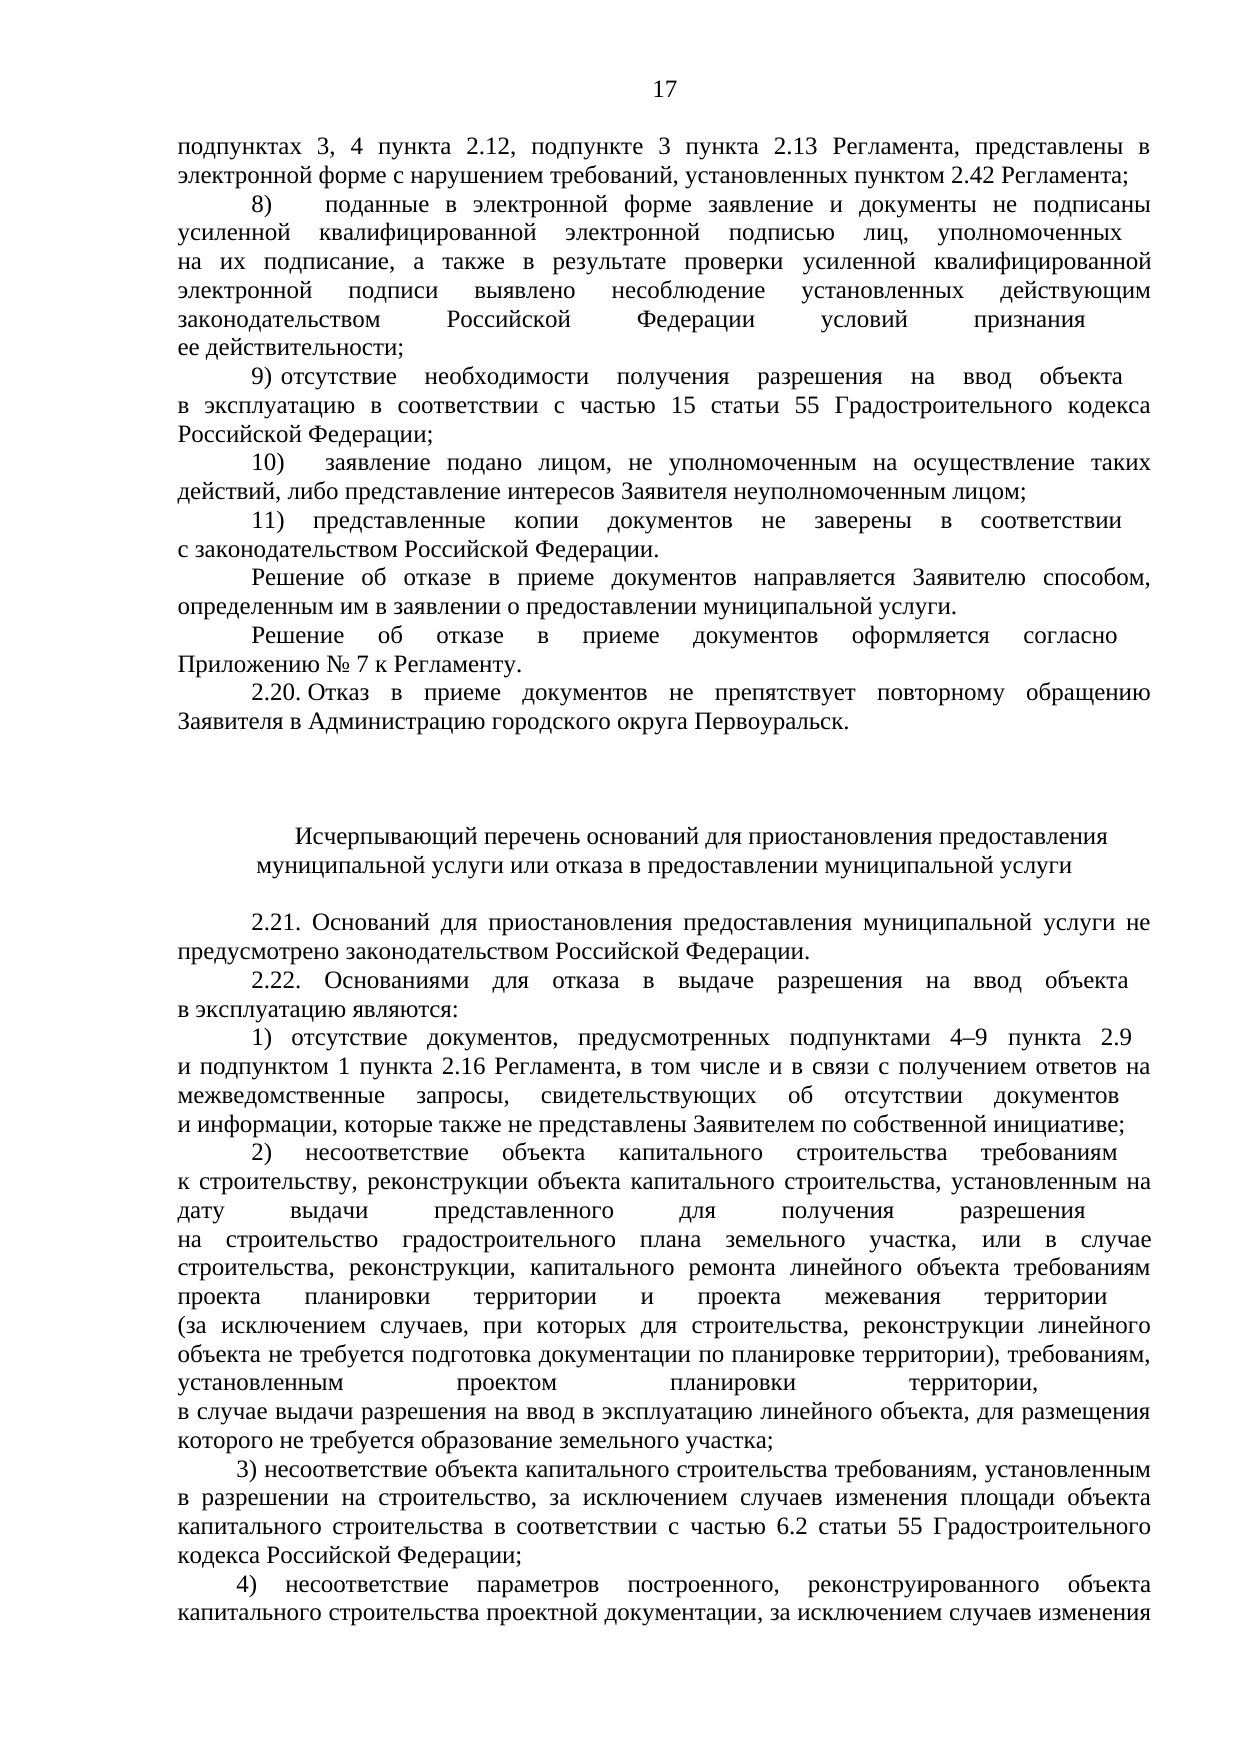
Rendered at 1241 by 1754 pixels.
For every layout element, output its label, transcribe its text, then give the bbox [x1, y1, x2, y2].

list заявление подано лицом, не уполномоченным на осуществление таких действий, либо представление интересов Заявителя неуполномоченным лицом; [177, 447, 1152, 505]
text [177, 1569, 1152, 1626]
text Решение об отказе в приеме документов оформляется согласно Приложению № 7 к Регламенту. [177, 620, 1152, 677]
text Исчерпывающий перечень оснований для приостановления предоставления муниципальной услуги или отказа в предоставлении муниципальной услуги [177, 821, 1152, 879]
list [177, 131, 1152, 189]
text 3) несоответствие объекта капитального строительства требованиям, установленным в разрешении на строительство, за исключением случаев изменения площади объекта капитального строительства в соответствии с частью 6.2 статьи 55 Градостроительного кодекса Российской Федерации; [177, 1454, 1152, 1569]
text 2) несоответствие объекта капитального строительства требованиям к строительству, реконструкции объекта капитального строительства, установленным на дату выдачи представленного для получения разрешения на строительство градостроительного плана земельного участка, или в случае строительства, реконструкции, капитального ремонта линейного объекта требованиям проекта планировки территории и проекта межевания территории (за исключением случаев, при которых для строительства, реконструкции линейного объекта не требуется подготовка документации по планировке территории), требованиям, установленным проектом планировки территории, в случае выдачи разрешения на ввод в эксплуатацию линейного объекта, для размещения которого не требуется образование земельного участка; [177, 1137, 1152, 1454]
list поданные в электронной форме заявление и документы не подписаны усиленной квалифицированной электронной подписью лиц, уполномоченных на их подписание, а также в результате проверки усиленной квалифицированной электронной подписи выявлено несоблюдение установленных действующим законодательством Российской Федерации условий признания ее действительности; [177, 189, 1152, 361]
text Решение об отказе в приеме документов направляется Заявителю способом, определенным им в заявлении о предоставлении муниципальной услуги. [177, 562, 1152, 620]
text 11) представленные копии документов не заверены в соответствии с законодательством Российской Федерации. [177, 505, 1152, 562]
text 2.21. Оснований для приостановления предоставления муниципальной услуги не предусмотрено законодательством Российской Федерации. [177, 907, 1152, 965]
text 2.20. Отказ в приеме документов не препятствует повторному обращению Заявителя в Администрацию городского округа Первоуральск. [177, 677, 1152, 735]
text 2.22. Основаниями для отказа в выдаче разрешения на ввод объекта в эксплуатацию являются: [177, 965, 1152, 1022]
text 1) отсутствие документов, предусмотренных подпунктами 4–9 пункта 2.9 и подпунктом 1 пункта 2.16 Регламента, в том числе и в связи с получением ответов на межведомственные запросы, свидетельствующих об отсутствии документов и информации, которые также не представлены Заявителем по собственной инициативе; [177, 1022, 1152, 1137]
list отсутствие необходимости получения разрешения на ввод объекта в эксплуатацию в соответствии с частью 15 статьи 55 Градостроительного кодекса Российской Федерации; [177, 361, 1152, 447]
